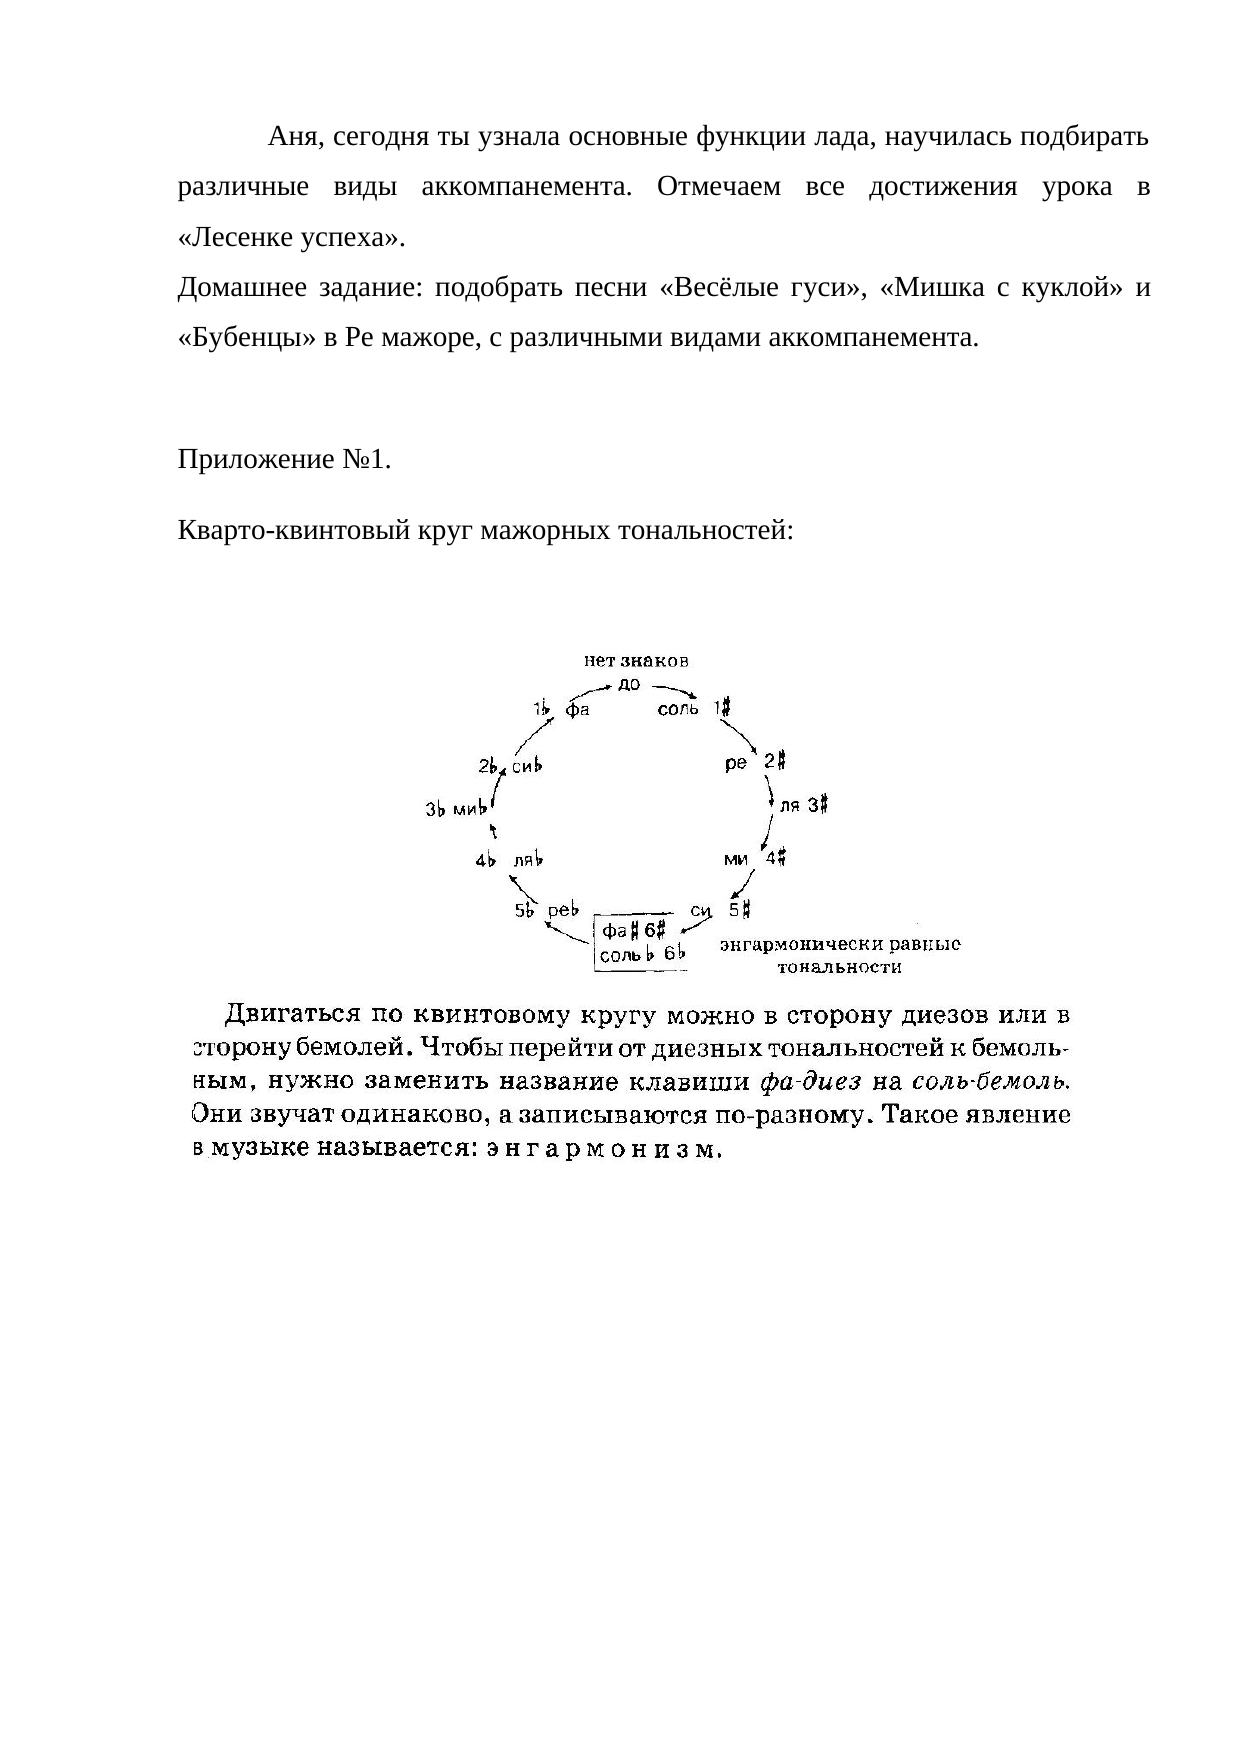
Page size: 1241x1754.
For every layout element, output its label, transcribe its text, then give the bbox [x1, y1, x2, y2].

picture [177, 654, 1092, 1189]
text Аня, сегодня ты узнала основные функции лада, научилась подбирать различные виды аккомпанемента. Отмечаем все достижения урока в «Лесенке успеха». [177, 118, 1152, 252]
text Кварто-квинтовый круг мажорных тональностей: [177, 512, 1152, 546]
text Приложение №1. [177, 441, 1152, 474]
text Домашнее задание: подобрать песни «Весёлые гуси», «Мишка с куклой» и «Бубенцы» в Ре мажоре, с различными видами аккомпанемента. [177, 269, 1152, 353]
